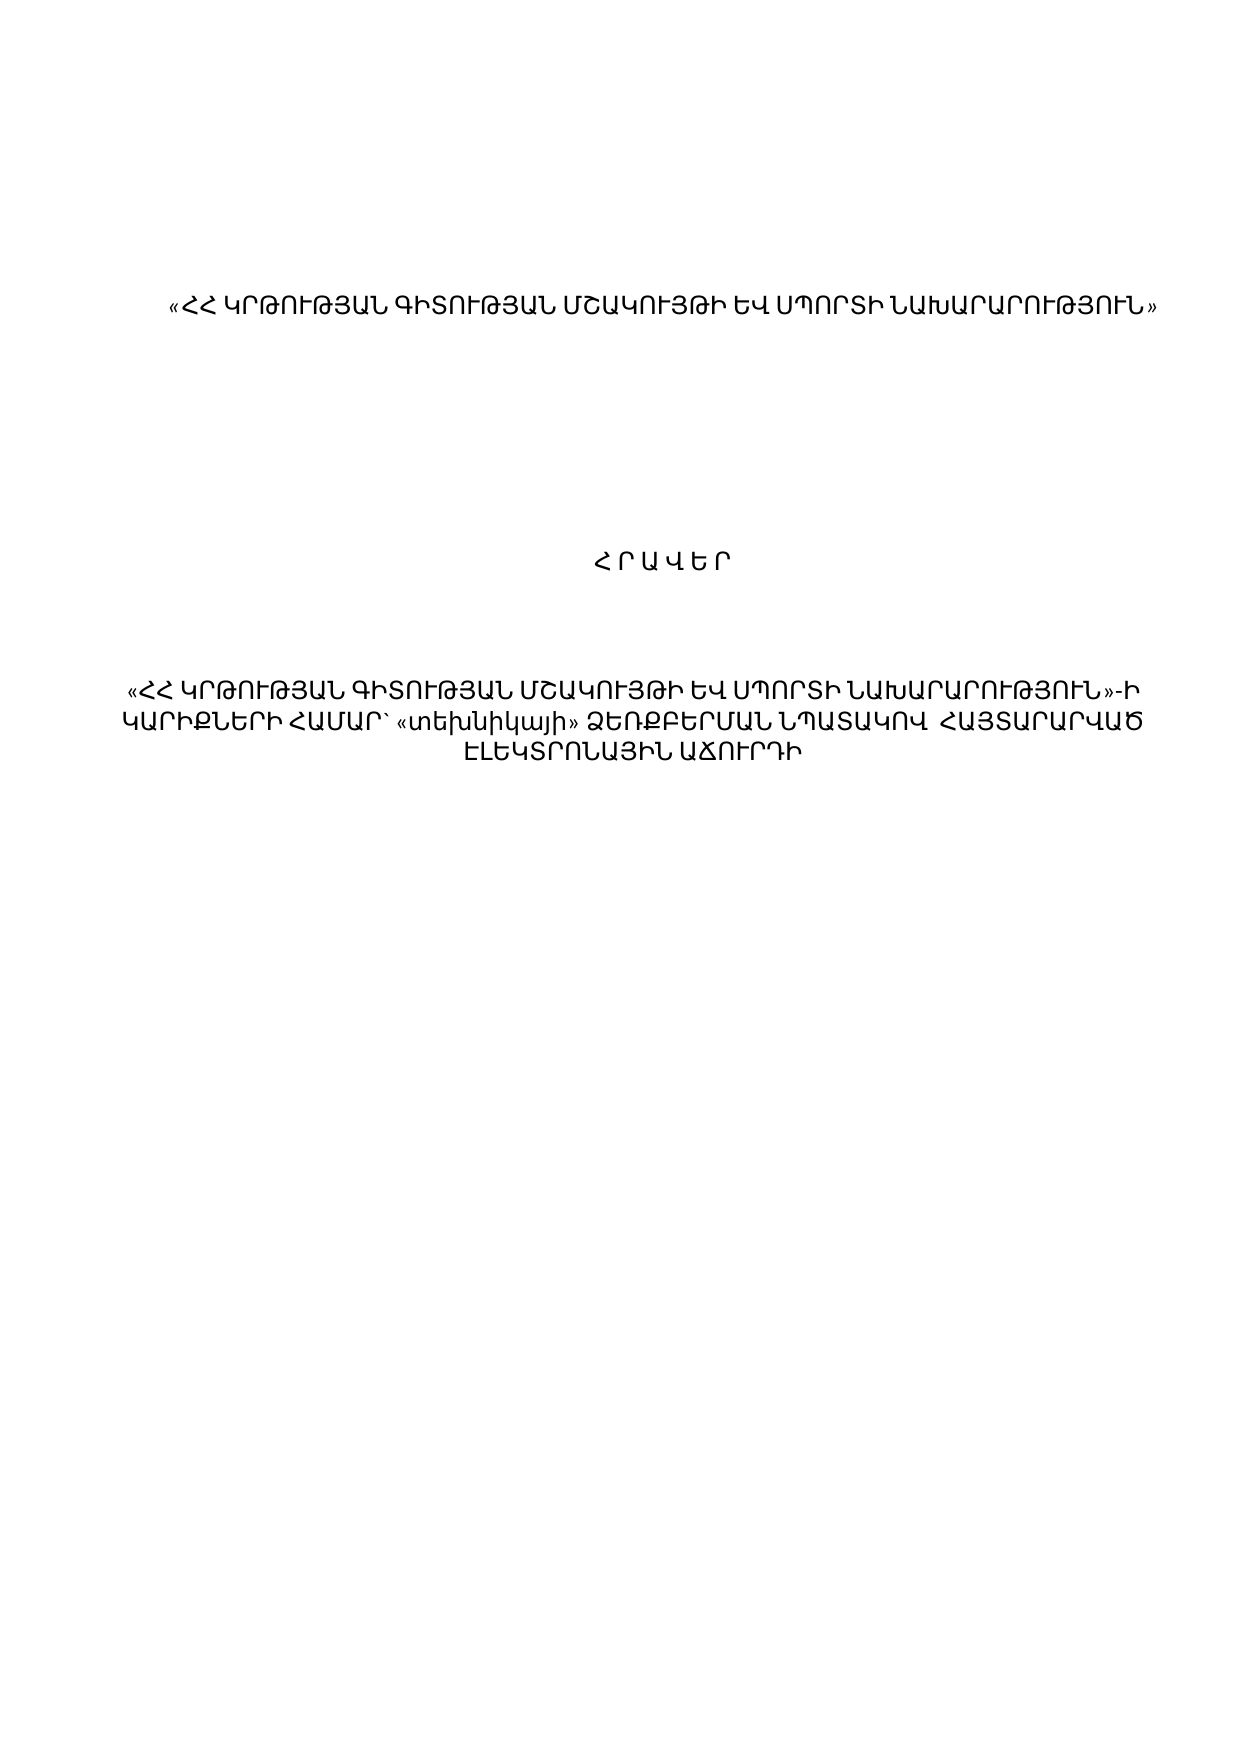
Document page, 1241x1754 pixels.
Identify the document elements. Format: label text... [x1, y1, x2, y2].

text «ՀՀ ԿՐԹՈՒԹՅԱՆ ԳԻՏՈՒԹՅԱՆ ՄՇԱԿՈՒՅԹԻ ԵՎ ՍՊՈՐՏԻ ՆԱԽԱՐԱՐՈՒԹՅՈՒՆ»-Ի ԿԱՐԻՔՆԵՐԻ ՀԱՄԱՐ` «տեխնիկայի» ՁԵՌՔԲԵՐՄԱՆ ՆՊԱՏԱԿՈՎ ՀԱՅՏԱՐԱՐՎԱԾ ԷԼԵԿՏՐՈՆԱՅԻՆ ԱՃՈՒՐԴԻ [94, 676, 1172, 767]
text « ՀՀ ԿՐԹՈՒԹՅԱՆ ԳԻՏՈՒԹՅԱՆ ՄՇԱԿՈՒՅԹԻ ԵՎ ՍՊՈՐՏԻ ՆԱԽԱՐԱՐՈՒԹՅՈՒՆ» [94, 290, 1172, 321]
text Հ Ր Ա Վ Ե Ր [94, 546, 1172, 577]
